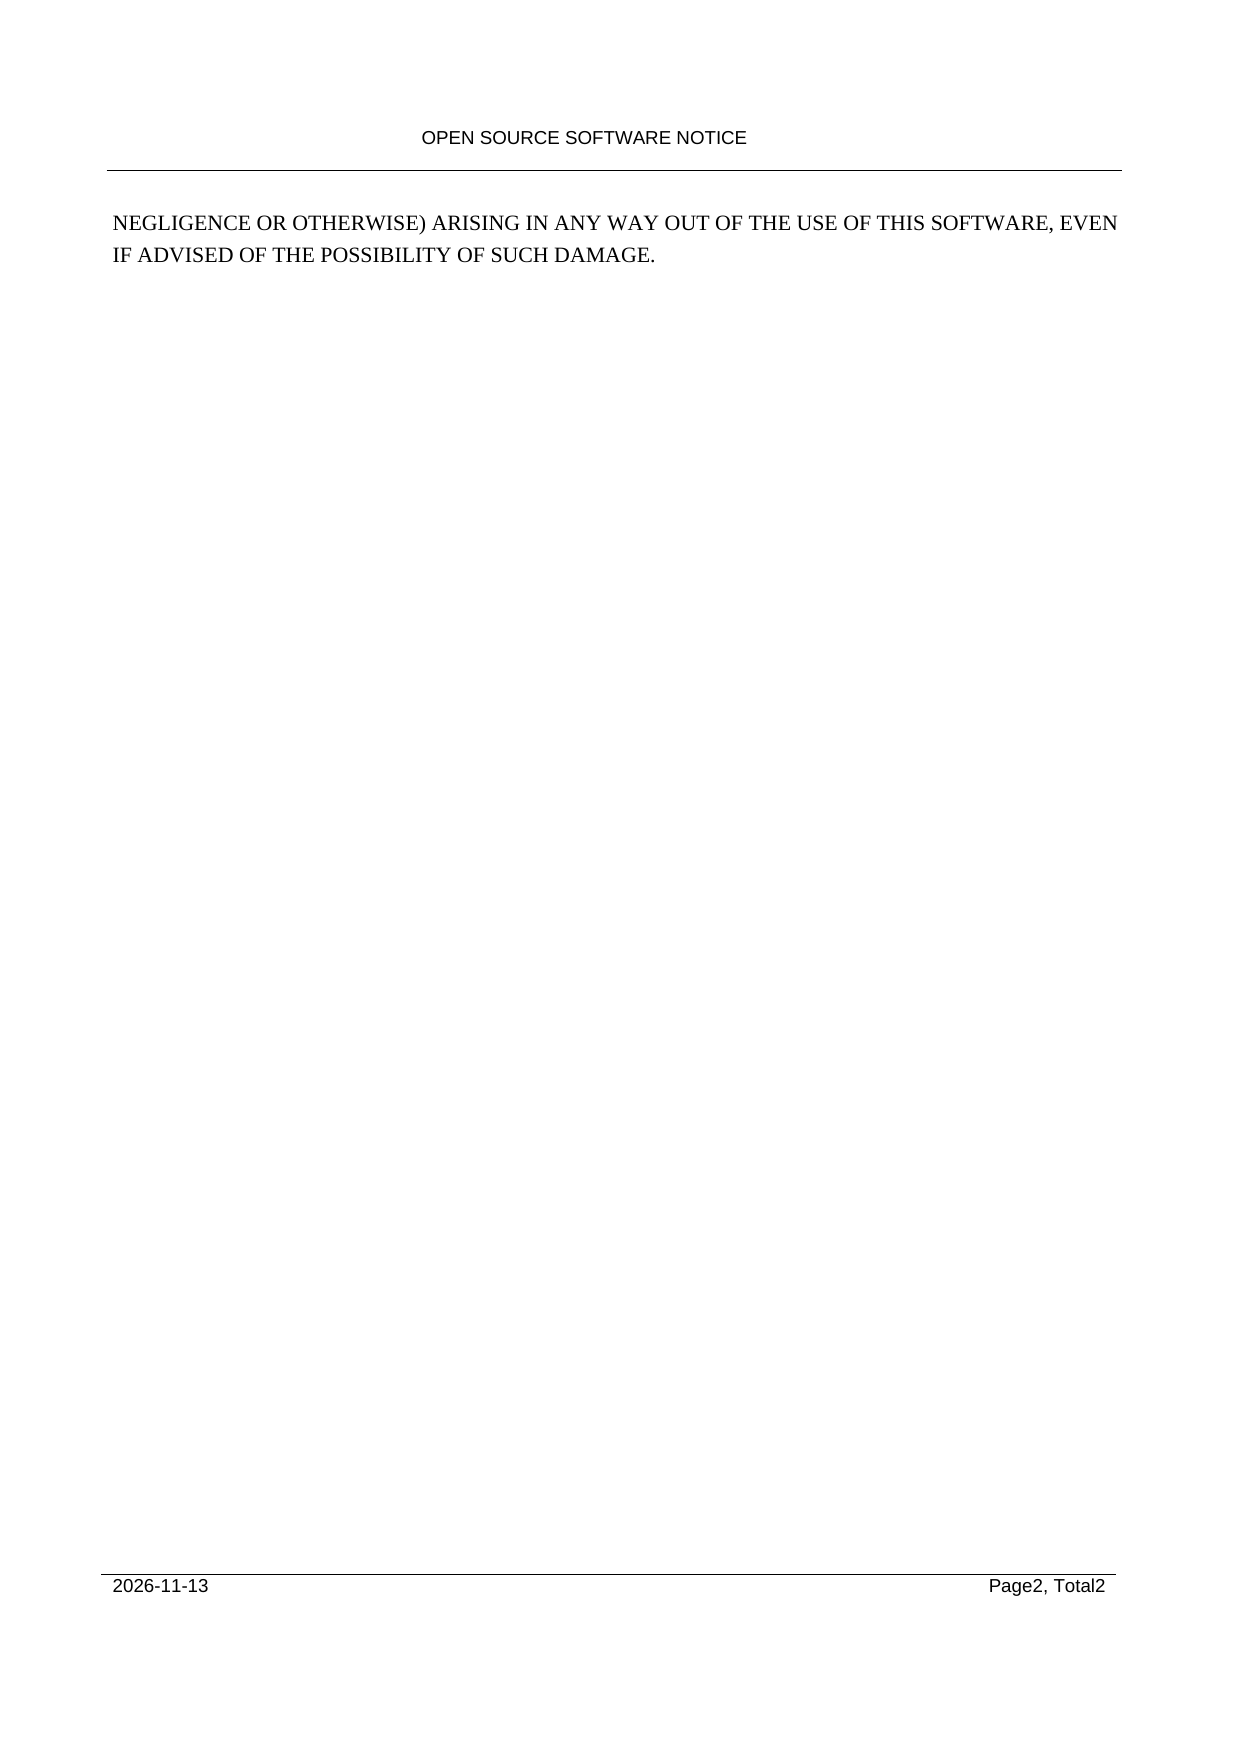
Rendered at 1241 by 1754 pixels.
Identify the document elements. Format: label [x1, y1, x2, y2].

text [112, 206, 1128, 304]
